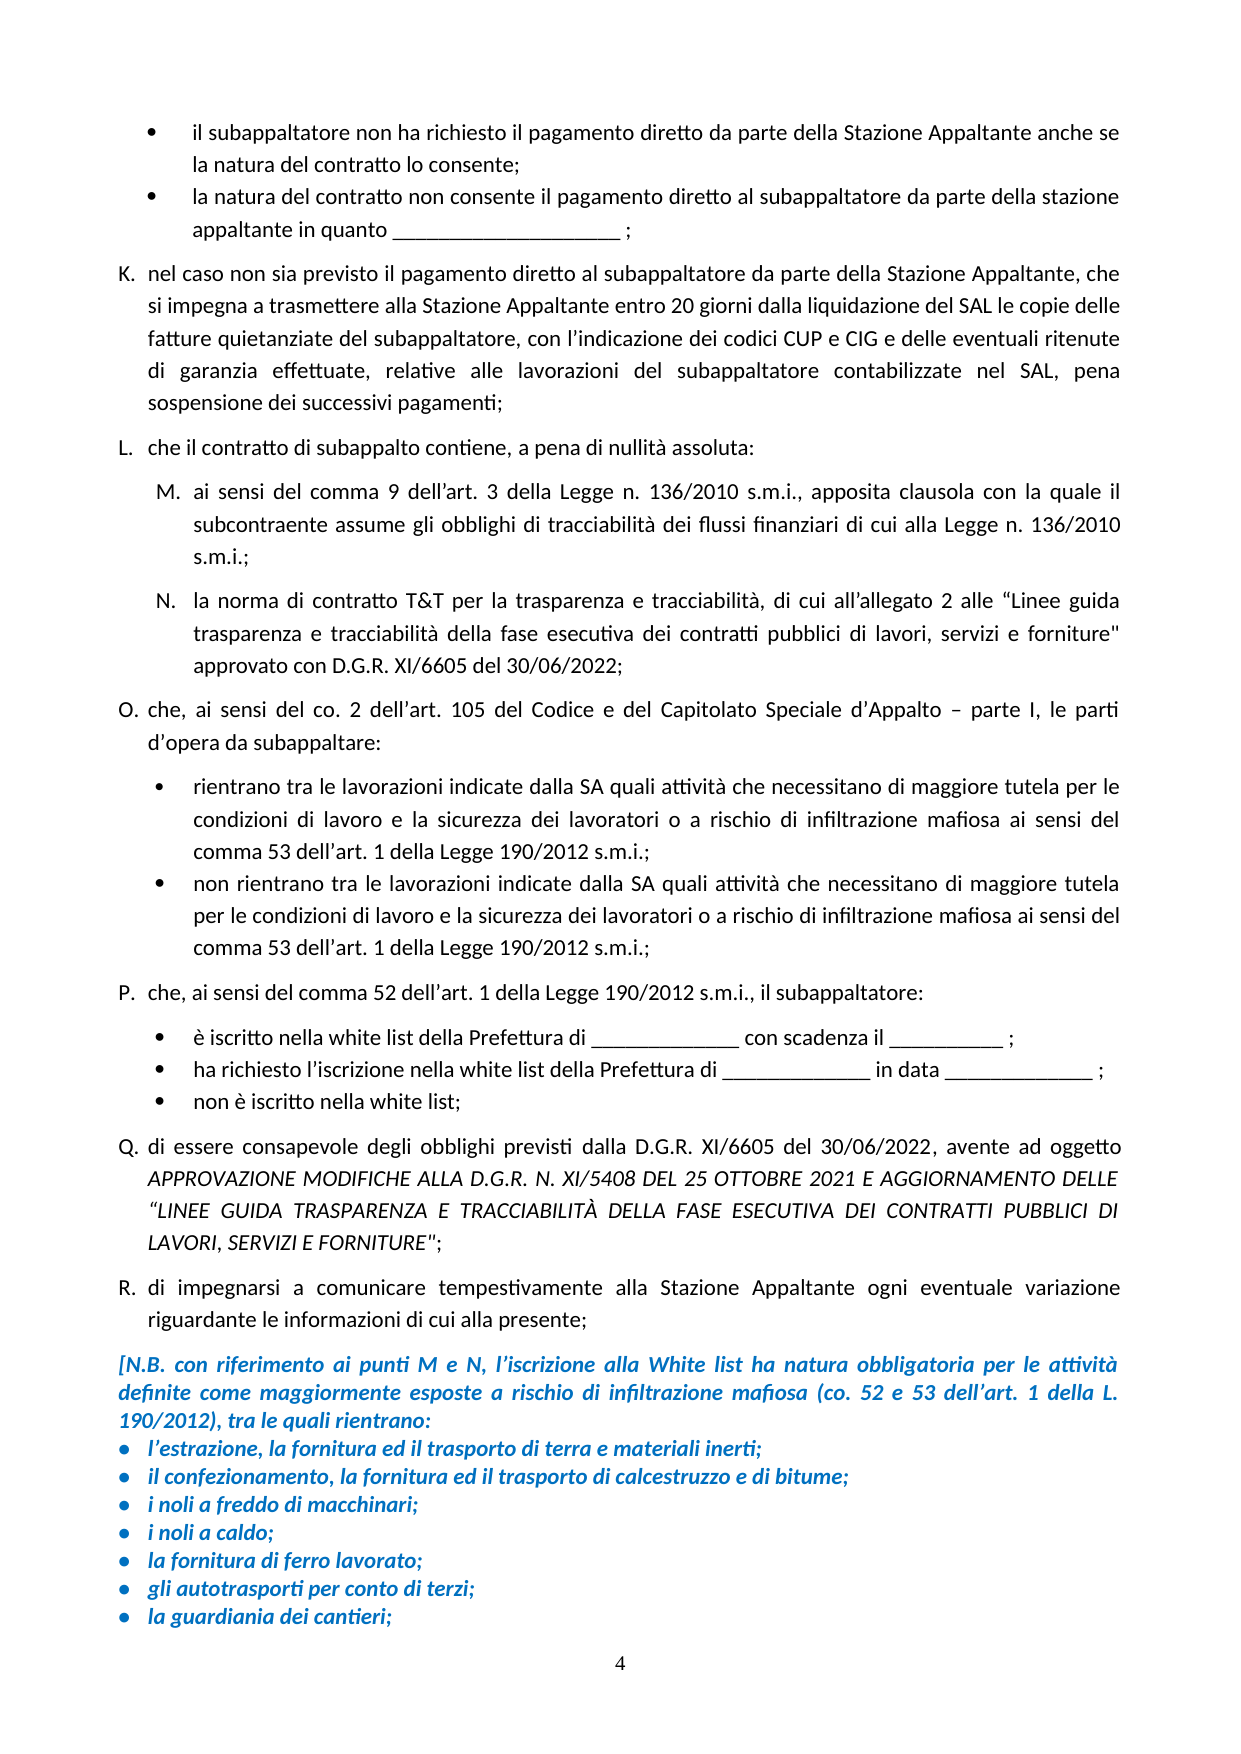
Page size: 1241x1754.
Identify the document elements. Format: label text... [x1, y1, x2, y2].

text [N.B. con riferimento ai punti M e N, l’iscrizione alla White list ha natura obbligatoria per le attività definite come maggiormente esposte a rischio di infiltrazione mafiosa (co. 52 e 53 dell’art. 1 della L. 190/2012), tra le quali rientrano: [118, 1350, 1122, 1434]
list rientrano tra le lavorazioni indicate dalla SA quali attività che necessitano di maggiore tutela per le condizioni di lavoro e la sicurezza dei lavoratori o a rischio di infiltrazione mafiosa ai sensi del comma 53 dell’art. 1 della Legge 190/2012 s.m.i.; [156, 772, 1122, 865]
list la guardiania dei cantieri; [118, 1602, 1122, 1630]
list gli autotrasporti per conto di terzi; [118, 1574, 1122, 1602]
list di essere consapevole degli obblighi previsti dalla D.G.R. XI/6605 del 30/06/2022, avente ad oggetto APPROVAZIONE MODIFICHE ALLA D.G.R. N. XI/5408 DEL 25 OTTOBRE 2021 E AGGIORNAMENTO DELLE “LINEE GUIDA TRASPARENZA E TRACCIABILITÀ DELLA FASE ESECUTIVA DEI CONTRATTI PUBBLICI DI LAVORI, SERVIZI E FORNITURE"; [118, 1132, 1122, 1256]
list ha richiesto l’iscrizione nella white list della Prefettura di _____________ in data _____________ ; [156, 1055, 1122, 1083]
list che, ai sensi del comma 52 dell’art. 1 della Legge 190/2012 s.m.i., il subappaltatore: [118, 978, 1122, 1006]
list la fornitura di ferro lavorato; [118, 1546, 1122, 1574]
list nel caso non sia previsto il pagamento diretto al subappaltatore da parte della Stazione Appaltante, che si impegna a trasmettere alla Stazione Appaltante entro 20 giorni dalla liquidazione del SAL le copie delle fatture quietanziate del subappaltatore, con l’indicazione dei codici CUP e CIG e delle eventuali ritenute di garanzia effettuate, relative alle lavorazioni del subappaltatore contabilizzate nel SAL, pena sospensione dei successivi pagamenti; [118, 259, 1122, 416]
list non rientrano tra le lavorazioni indicate dalla SA quali attività che necessitano di maggiore tutela per le condizioni di lavoro e la sicurezza dei lavoratori o a rischio di infiltrazione mafiosa ai sensi del comma 53 dell’art. 1 della Legge 190/2012 s.m.i.; [156, 869, 1122, 961]
list è iscritto nella white list della Prefettura di _____________ con scadenza il __________ ; [156, 1023, 1122, 1051]
list non è iscritto nella white list; [156, 1087, 1122, 1115]
list la norma di contratto T&T per la trasparenza e tracciabilità, di cui all’allegato 2 alle “Linee guida trasparenza e tracciabilità della fase esecutiva dei contratti pubblici di lavori, servizi e forniture" approvato con D.G.R. XI/6605 del 30/06/2022; [156, 587, 1122, 679]
list l’estrazione, la fornitura ed il trasporto di terra e materiali inerti; [118, 1434, 1122, 1462]
list che il contratto di subappalto contiene, a pena di nullità assoluta: [118, 433, 1122, 461]
list i noli a freddo di macchinari; [118, 1490, 1122, 1518]
list di impegnarsi a comunicare tempestivamente alla Stazione Appaltante ogni eventuale variazione riguardante le informazioni di cui alla presente; [118, 1273, 1122, 1333]
list che, ai sensi del co. 2 dell’art. 105 del Codice e del Capitolato Speciale d’Appalto – parte I, le parti d’opera da subappaltare: [118, 696, 1122, 756]
list la natura del contratto non consente il pagamento diretto al subappaltatore da parte della stazione appaltante in quanto ____________________ ; [148, 182, 1122, 243]
list ai sensi del comma 9 dell’art. 3 della Legge n. 136/2010 s.m.i., apposita clausola con la quale il subcontraente assume gli obblighi di tracciabilità dei flussi finanziari di cui alla Legge n. 136/2010 s.m.i.; [156, 477, 1122, 570]
list i noli a caldo; [118, 1518, 1122, 1546]
list il subappaltatore non ha richiesto il pagamento diretto da parte della Stazione Appaltante anche se la natura del contratto lo consente; [148, 118, 1122, 178]
list il confezionamento, la fornitura ed il trasporto di calcestruzzo e di bitume; [118, 1462, 1122, 1490]
